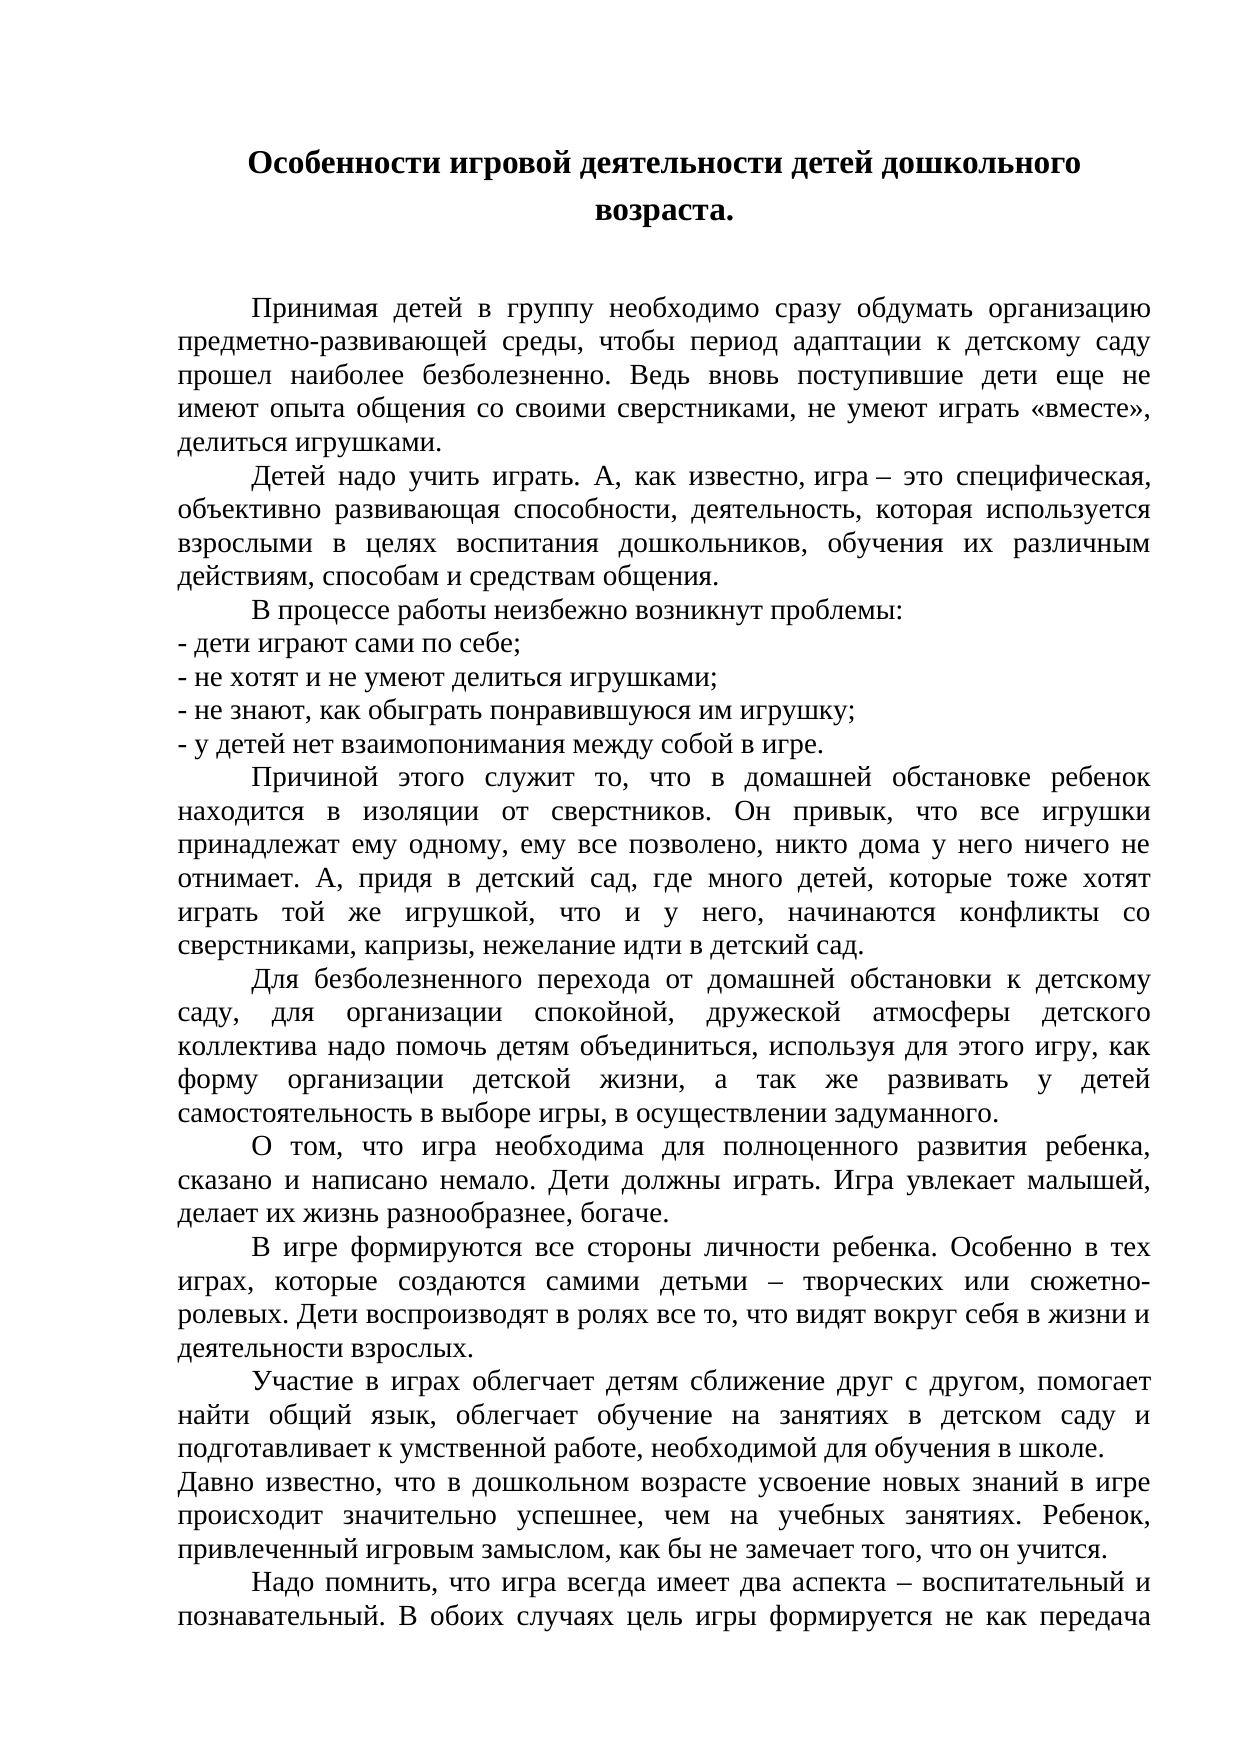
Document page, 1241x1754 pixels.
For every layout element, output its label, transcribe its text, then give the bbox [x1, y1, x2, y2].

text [177, 1564, 1152, 1632]
text Давно известно, что в дошкольном возрасте усвоение новых знаний в игре происходит значительно успешнее, чем на учебных занятиях. Ребенок, привлеченный игровым замыслом, как бы не замечает того, что он учится. [177, 1464, 1152, 1564]
text - дети играют сами по себе; [177, 625, 1152, 659]
text Детей надо учить играть. А, как известно, игра – это специфическая, объективно развивающая способности, деятельность, которая используется взрослыми в целях воспитания дошкольников, обучения их различным действиям, способам и средствам общения. [177, 458, 1152, 592]
text - не знают, как обыграть понравившуюся им игрушку; [177, 692, 1152, 726]
text В процессе работы неизбежно возникнут проблемы: [177, 592, 1152, 625]
text Особенности игровой деятельности детей дошкольного возраста. [177, 134, 1152, 227]
text - у детей нет взаимопонимания между собой в игре. [177, 726, 1152, 759]
text О том, что игра необходима для полноценного развития ребенка, сказано и написано немало. Дети должны играть. Игра увлекает малышей, делает их жизнь разнообразнее, богаче. [177, 1128, 1152, 1229]
text Для безболезненного перехода от домашней обстановки к детскому саду, для организации спокойной, дружеской атмосферы детского коллектива надо помочь детям объединиться, используя для этого игру, как форму организации детской жизни, а так же развивать у детей самостоятельность в выборе игры, в осуществлении задуманного. [177, 961, 1152, 1128]
text Участие в играх облегчает детям сближение друг с другом, помогает найти общий язык, облегчает обучение на занятиях в детском саду и подготавливает к умственной работе, необходимой для обучения в школе. [177, 1363, 1152, 1464]
text Причиной этого служит то, что в домашней обстановке ребенок находится в изоляции от сверстников. Он привык, что все игрушки принадлежат ему одному, ему все позволено, никто дома у него ничего не отнимает. А, придя в детский сад, где много детей, которые тоже хотят играть той же игрушкой, что и у него, начинаются конфликты со сверстниками, капризы, нежелание идти в детский сад. [177, 759, 1152, 961]
text В игре формируются все стороны личности ребенка. Особенно в тех играх, которые создаются самими детьми – творческих или сюжетно-ролевых. Дети воспроизводят в ролях все то, что видят вокруг себя в жизни и деятельности взрослых. [177, 1229, 1152, 1363]
text Принимая детей в группу необходимо сразу обдумать организацию предметно-развивающей среды, чтобы период адаптации к детскому саду прошел наиболее безболезненно. Ведь вновь поступившие дети еще не имеют опыта общения со своими сверстниками, не умеют играть «вместе», делиться игрушками. [177, 290, 1152, 458]
text - не хотят и не умеют делиться игрушками; [177, 659, 1152, 692]
